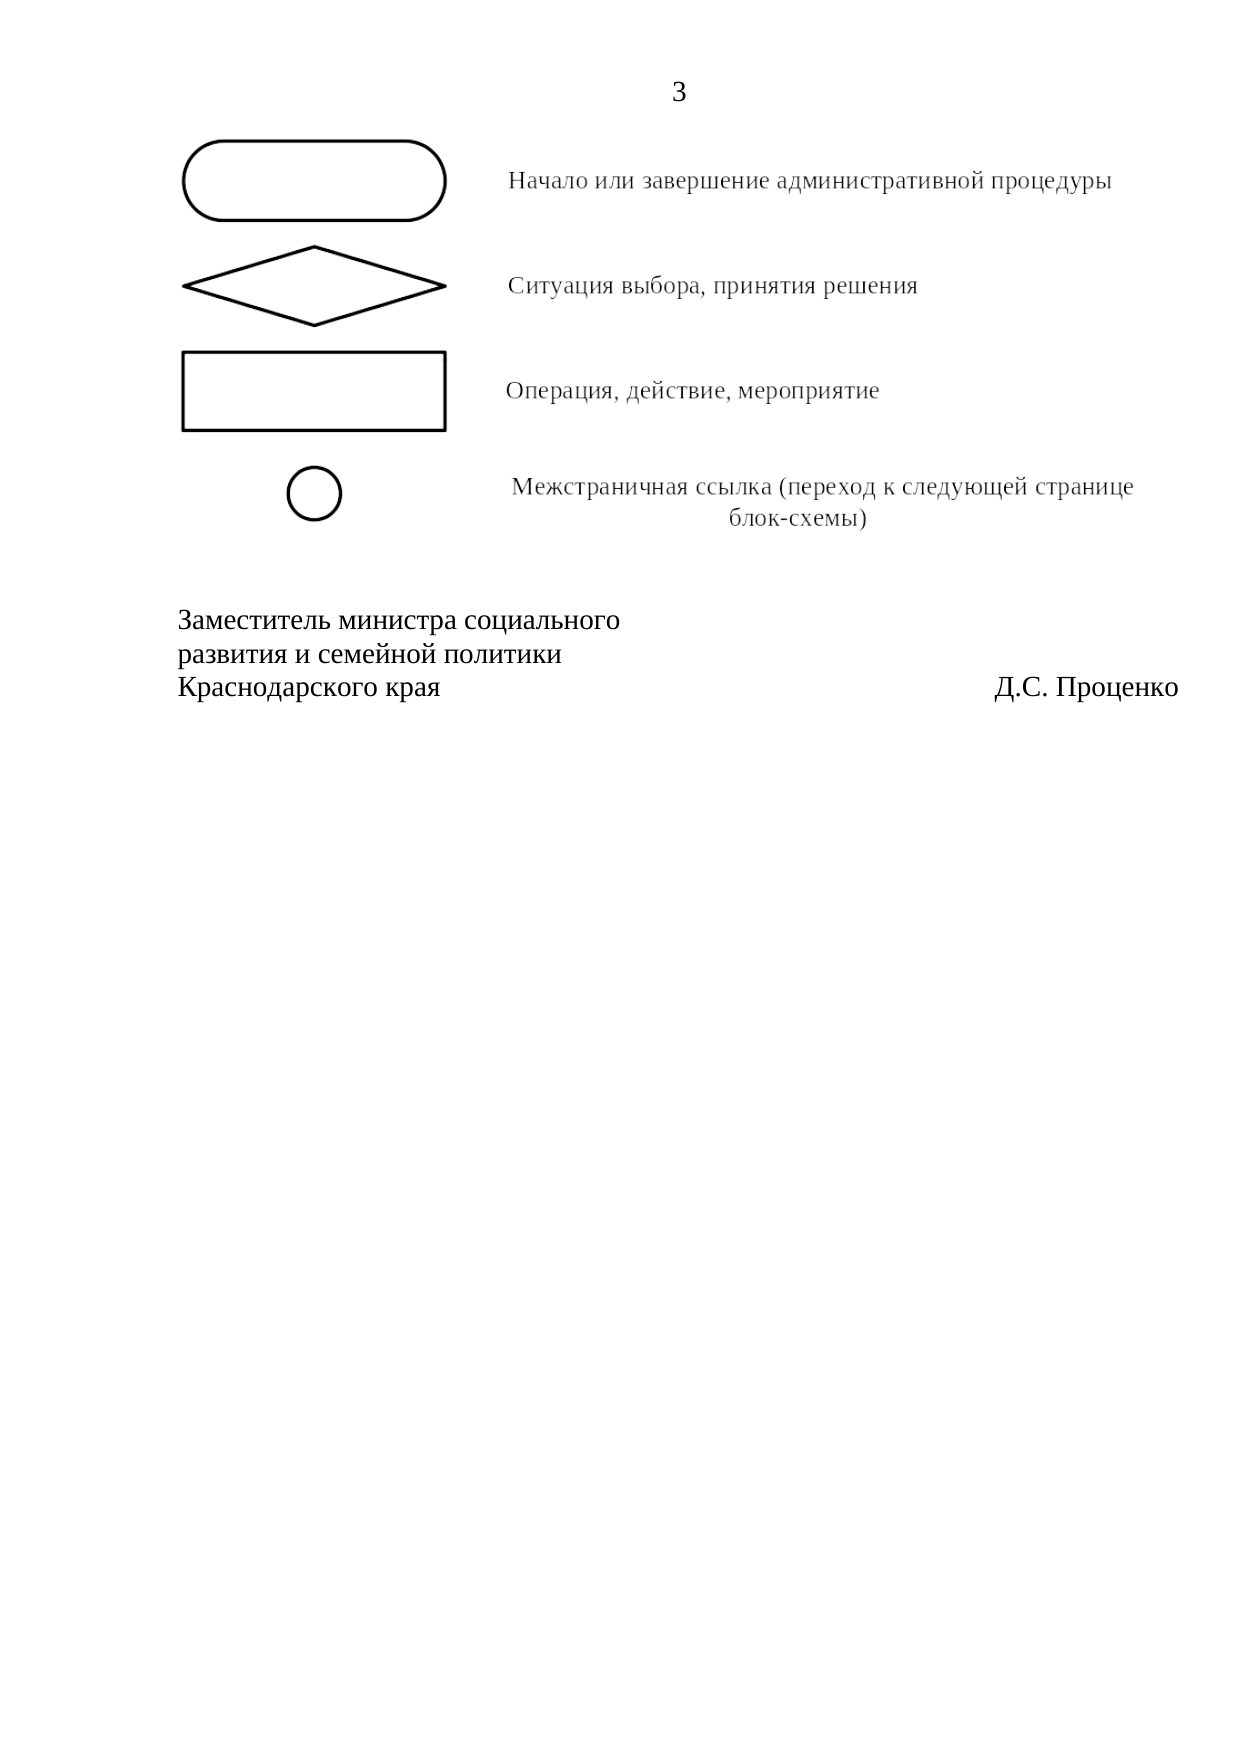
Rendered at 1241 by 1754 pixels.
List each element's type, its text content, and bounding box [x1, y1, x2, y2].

text Заместитель министра социального [177, 602, 1181, 636]
text развития и семейной политики [177, 636, 1181, 669]
text Краснодарского края Д.С. Проценко [177, 669, 1181, 703]
